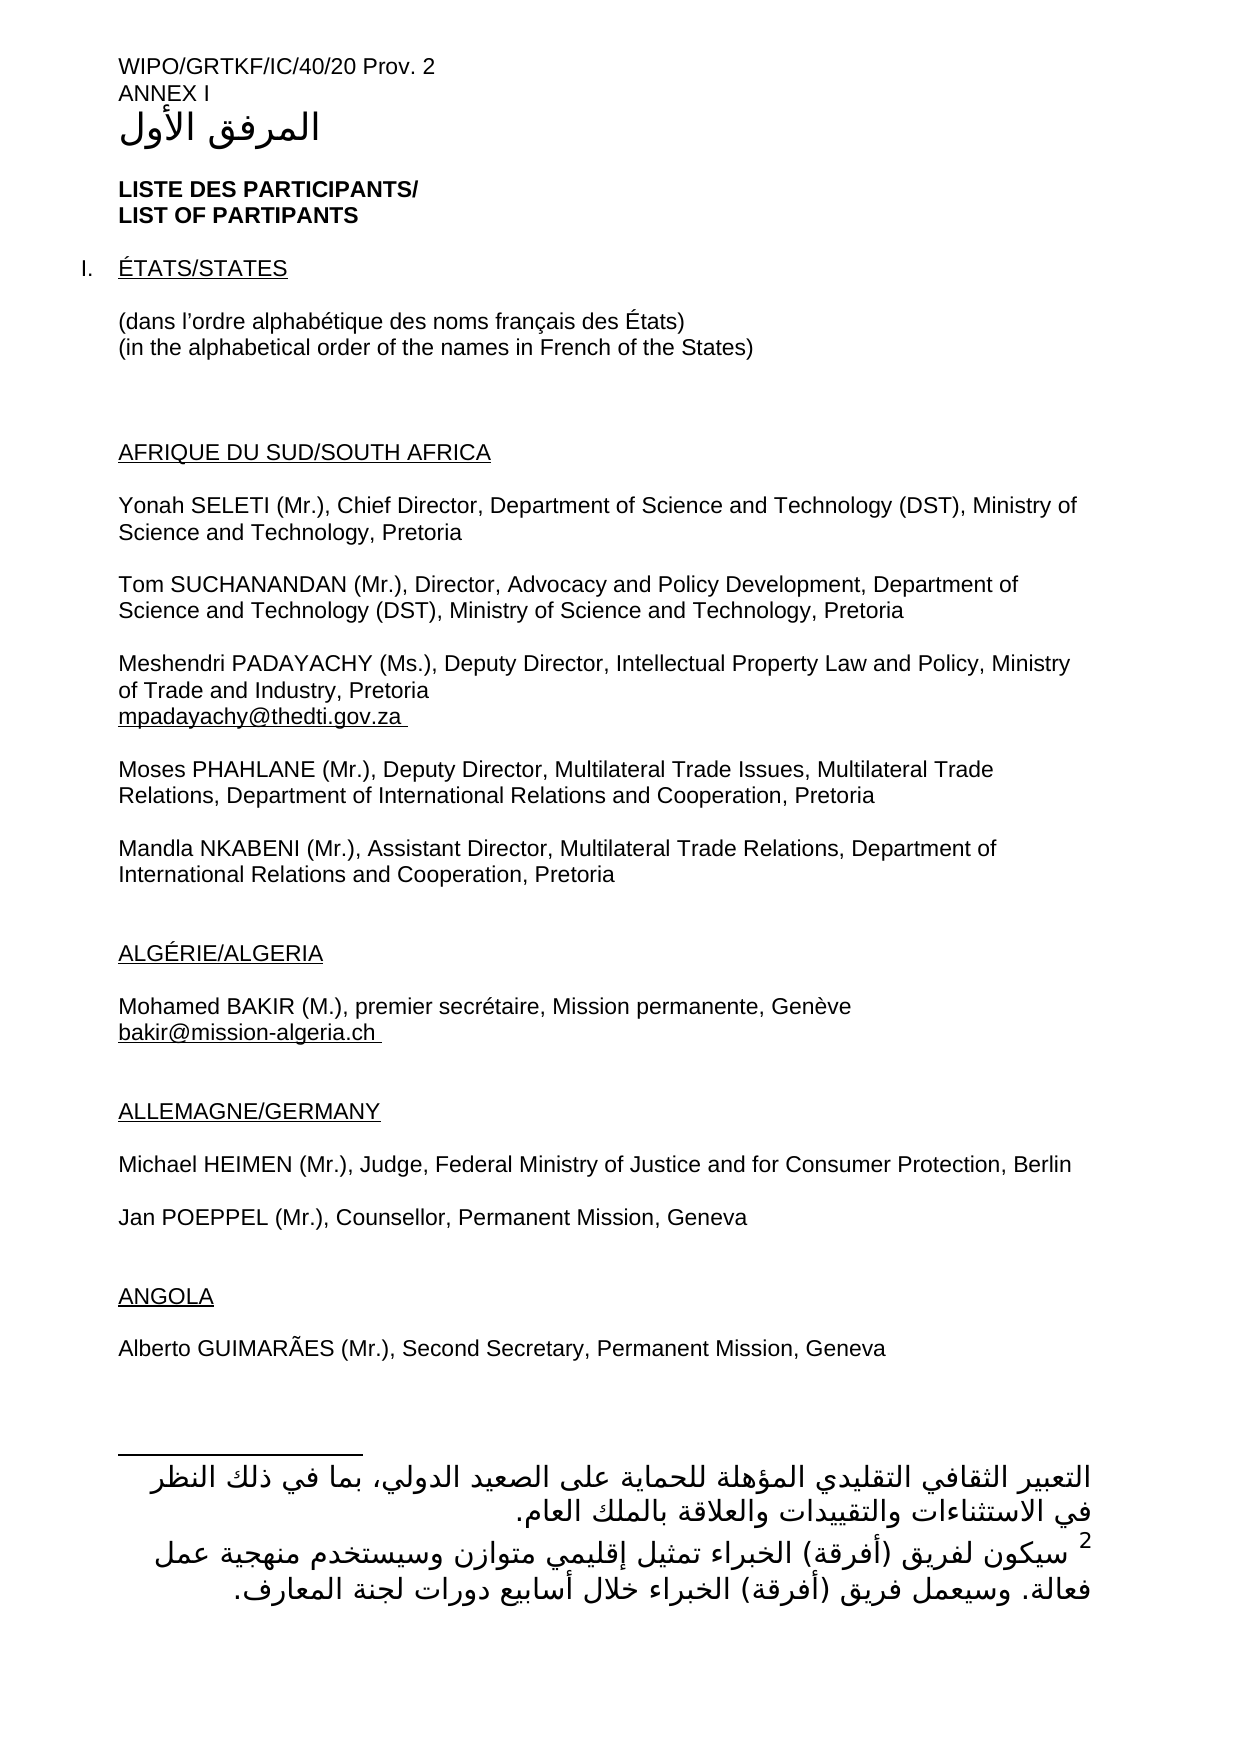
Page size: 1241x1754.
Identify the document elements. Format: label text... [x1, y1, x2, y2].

text Michael HEIMEN (Mr.), Judge, Federal Ministry of Justice and for Consumer Protection, Berlin [118, 1151, 1092, 1177]
text Yonah SELETI (Mr.), Chief Director, Department of Science and Technology (DST), Ministry of Science and Technology, Pretoria [118, 492, 1092, 545]
text Jan POEPPEL (Mr.), Counsellor, Permanent Mission, Geneva [118, 1204, 1092, 1230]
text (dans l’ordre alphabétique des noms français des États) [118, 308, 1092, 334]
text ALGÉRIE/ALGERIA [118, 940, 1092, 966]
text Mandla NKABENI (Mr.), Assistant Director, Multilateral Trade Relations, Department of International Relations and Cooperation, Pretoria [118, 835, 1092, 887]
text mpadayachy@thedti.gov.za [118, 703, 1092, 729]
text ALLEMAGNE/GERMANY [118, 1098, 1092, 1124]
text (in the alphabetical order of the names in French of the States) [118, 334, 1092, 360]
text Tom SUCHANANDAN (Mr.), Director, Advocacy and Policy Development, Department of Science and Technology (DST), Ministry of Science and Technology, Pretoria [118, 571, 1092, 624]
text Alberto GUIMARÃES (Mr.), Second Secretary, Permanent Mission, Geneva [118, 1335, 1092, 1362]
text LISTE DES PARTICIPANTS/ [118, 176, 1092, 202]
text bakir@mission-algeria.ch [118, 1019, 1092, 1046]
text ANGOLA [118, 1283, 1092, 1309]
text AFRIQUE DU SUD/SOUTH AFRICA [118, 439, 1092, 466]
text Mohamed BAKIR (M.), premier secrétaire, Mission permanente, Genève [118, 993, 1092, 1019]
list ÉTATS/STATES [81, 255, 1092, 281]
text LIST OF PARTIPANTS [118, 202, 1092, 228]
text Moses PHAHLANE (Mr.), Deputy Director, Multilateral Trade Issues, Multilateral Trade Relations, Department of International Relations and Cooperation, Pretoria [118, 756, 1092, 808]
text Meshendri PADAYACHY (Ms.), Deputy Director, Intellectual Property Law and Policy, Ministry of Trade and Industry, Pretoria [118, 650, 1092, 703]
